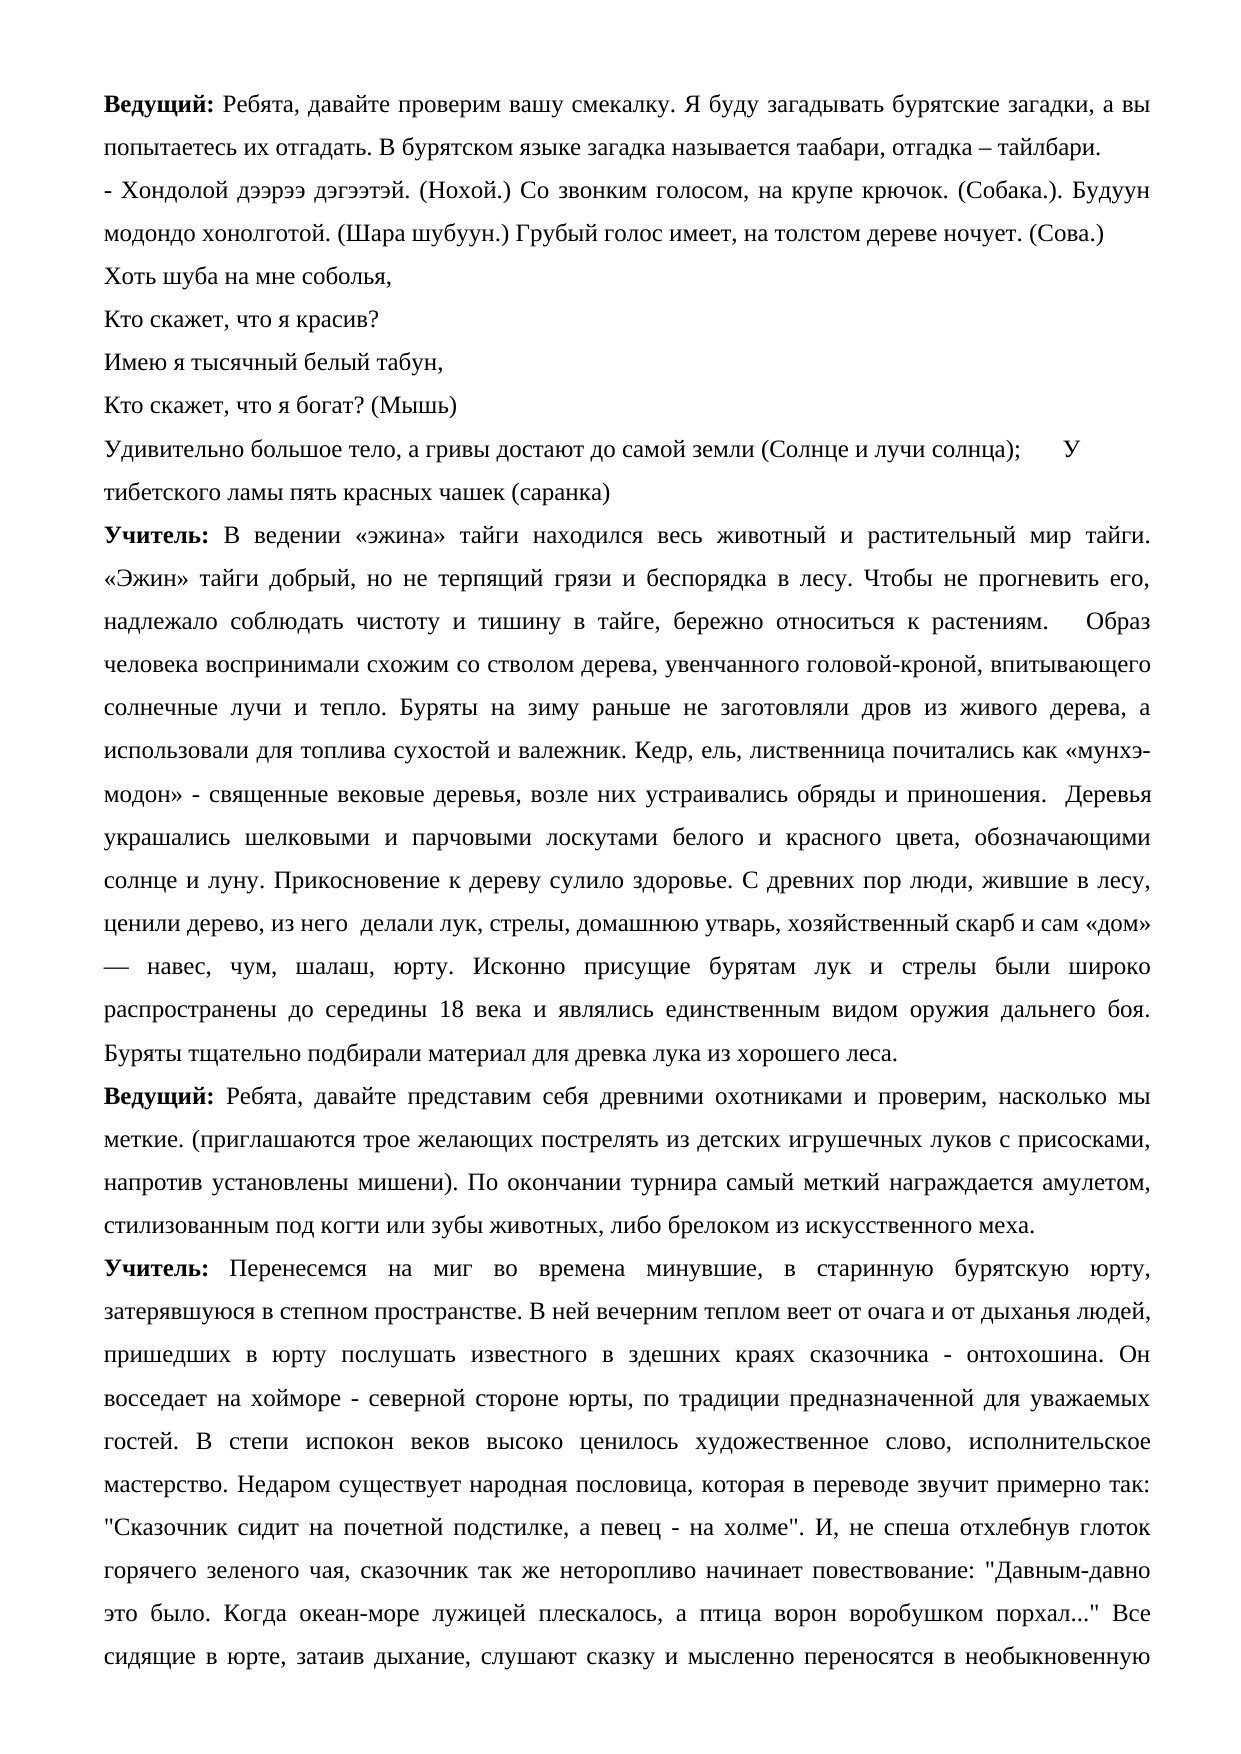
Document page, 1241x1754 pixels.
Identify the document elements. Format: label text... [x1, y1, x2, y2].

text Учитель: В ведении «эжина» тайги находился весь животный и растительный мир тайги. «Эжин» тайги добрый, но не терпящий грязи и беспорядка в лесу. Чтобы не прогневить его, надлежало соблюдать чистоту и тишину в тайге, бережно относиться к растениям. Образ человека воспринимали схожим со стволом дерева, увенчанного головой-кроной, впитывающего солнечные лучи и тепло. Буряты на зиму раньше не заготовляли дров из живого дерева, а использовали для топлива сухостой и валежник. Кедр, ель, лиственница почитались как «мунхэ-модон» - священные вековые деревья, возле них устраивались обряды и приношения. Деревья украшались шелковыми и парчовыми лоскутами белого и красного цвета, обозначающими солнце и луну. Прикосновение к дереву сулило здоровье. С древних пор люди, жившие в лесу, ценили дерево, из него делали лук, стрелы, домашнюю утварь, хозяйственный скарб и сам «дом» — навес, чум, шалаш, юрту. Исконно присущие бурятам лук и стрелы были широко распространены до середины 18 века и являлись единственным видом оружия дальнего боя. Буряты тщательно подбирали материал для древка лука из хорошего леса. [103, 520, 1152, 1066]
text Хоть шуба на мне соболья, [103, 261, 1152, 290]
text Кто скажет, что я красив? [103, 304, 1152, 333]
text Имею я тысячный белый табун, [103, 347, 1152, 376]
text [103, 1253, 1152, 1670]
text Кто скажет, что я богат? (Мышь) [103, 391, 1152, 419]
text Удивительно большое тело, а гривы достают до самой земли (Солнце и лучи солнца); У тибетского ламы пять красных чашек (саранка) [103, 434, 1152, 506]
text Ведущий: Ребята, давайте проверим вашу смекалку. Я буду загадывать бурятские загадки, а вы попытаетесь их отгадать. В бурятском языке загадка называется таабари, отгадка – тайлбари. [103, 89, 1152, 161]
text Ведущий: Ребята, давайте представим себя древними охотниками и проверим, насколько мы меткие. (приглашаются трое желающих пострелять из детских игрушечных луков с присосками, напротив установлены мишени). По окончании турнира самый меткий награждается амулетом, стилизованным под когти или зубы животных, либо брелоком из искусственного меха. [103, 1081, 1152, 1239]
text - Хондолой дээрээ дэгээтэй. (Нохой.) Со звонким голосом, на крупе крючок. (Собака.). Будуун модондо хонолготой. (Шара шубуун.) Грубый голос имеет, на толстом дереве ночует. (Сова.) [103, 175, 1152, 247]
